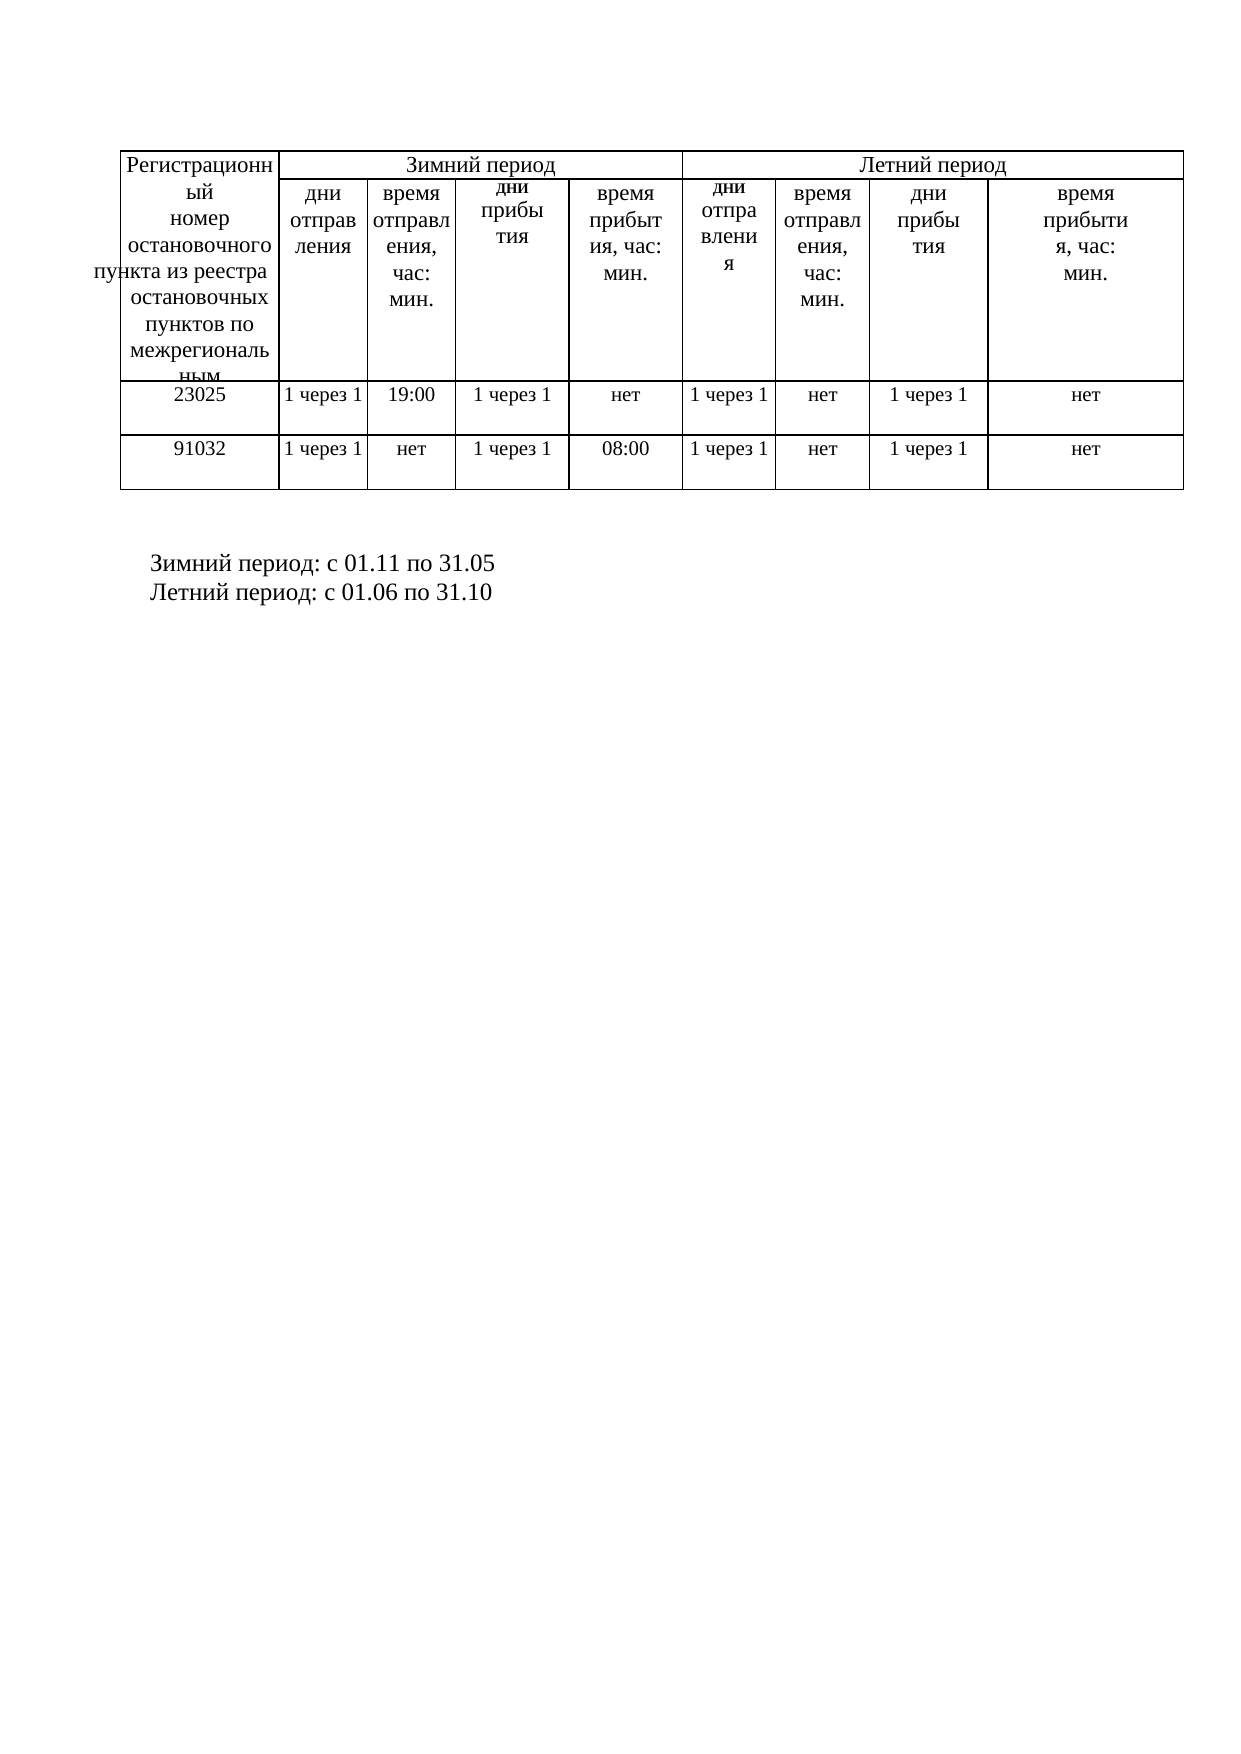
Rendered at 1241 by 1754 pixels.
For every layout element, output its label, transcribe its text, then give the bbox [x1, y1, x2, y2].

table_cell 1 через 1 [280, 436, 367, 489]
table_cell 1 через 1 [456, 436, 568, 489]
table_cell время отправл ения, час: мин. [368, 180, 455, 380]
text Летний период: с 01.06 по 31.10 [150, 577, 1090, 605]
table_cell 91032 [121, 436, 278, 489]
table_cell 19:00 [368, 382, 455, 434]
table_cell время прибыт ия, час: мин. [570, 180, 682, 380]
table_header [121, 152, 278, 380]
table_cell 1 через 1 [870, 382, 987, 434]
table_cell ДНИ прибы тия [456, 180, 568, 380]
table_cell время прибыти я, час: мин. [989, 180, 1183, 380]
table_cell нет [776, 436, 869, 489]
text Зимний период: с 01.11 по 31.05 [150, 548, 1090, 577]
table_cell нет [776, 382, 869, 434]
table_cell дни отправ ления [280, 180, 367, 380]
table_cell 1 через 1 [456, 382, 568, 434]
table_header Зимний период [280, 152, 682, 178]
table_cell 1 через 1 [683, 382, 775, 434]
table_cell дни прибы тия [870, 180, 987, 380]
table_cell 08:00 [570, 436, 682, 489]
table_cell 1 через 1 [683, 436, 775, 489]
table_cell нет [570, 382, 682, 434]
table_cell время отправл ения, час: мин. [776, 180, 869, 380]
table_cell 1 через 1 [870, 436, 987, 489]
table_cell ДНИ отпра влени я [683, 180, 775, 380]
table_cell 1 через 1 [280, 382, 367, 434]
table_cell 23025 [121, 382, 278, 434]
table_cell нет [368, 436, 455, 489]
table_header Летний период [683, 152, 1183, 178]
table_cell нет [989, 436, 1183, 489]
table_cell нет [989, 382, 1183, 434]
